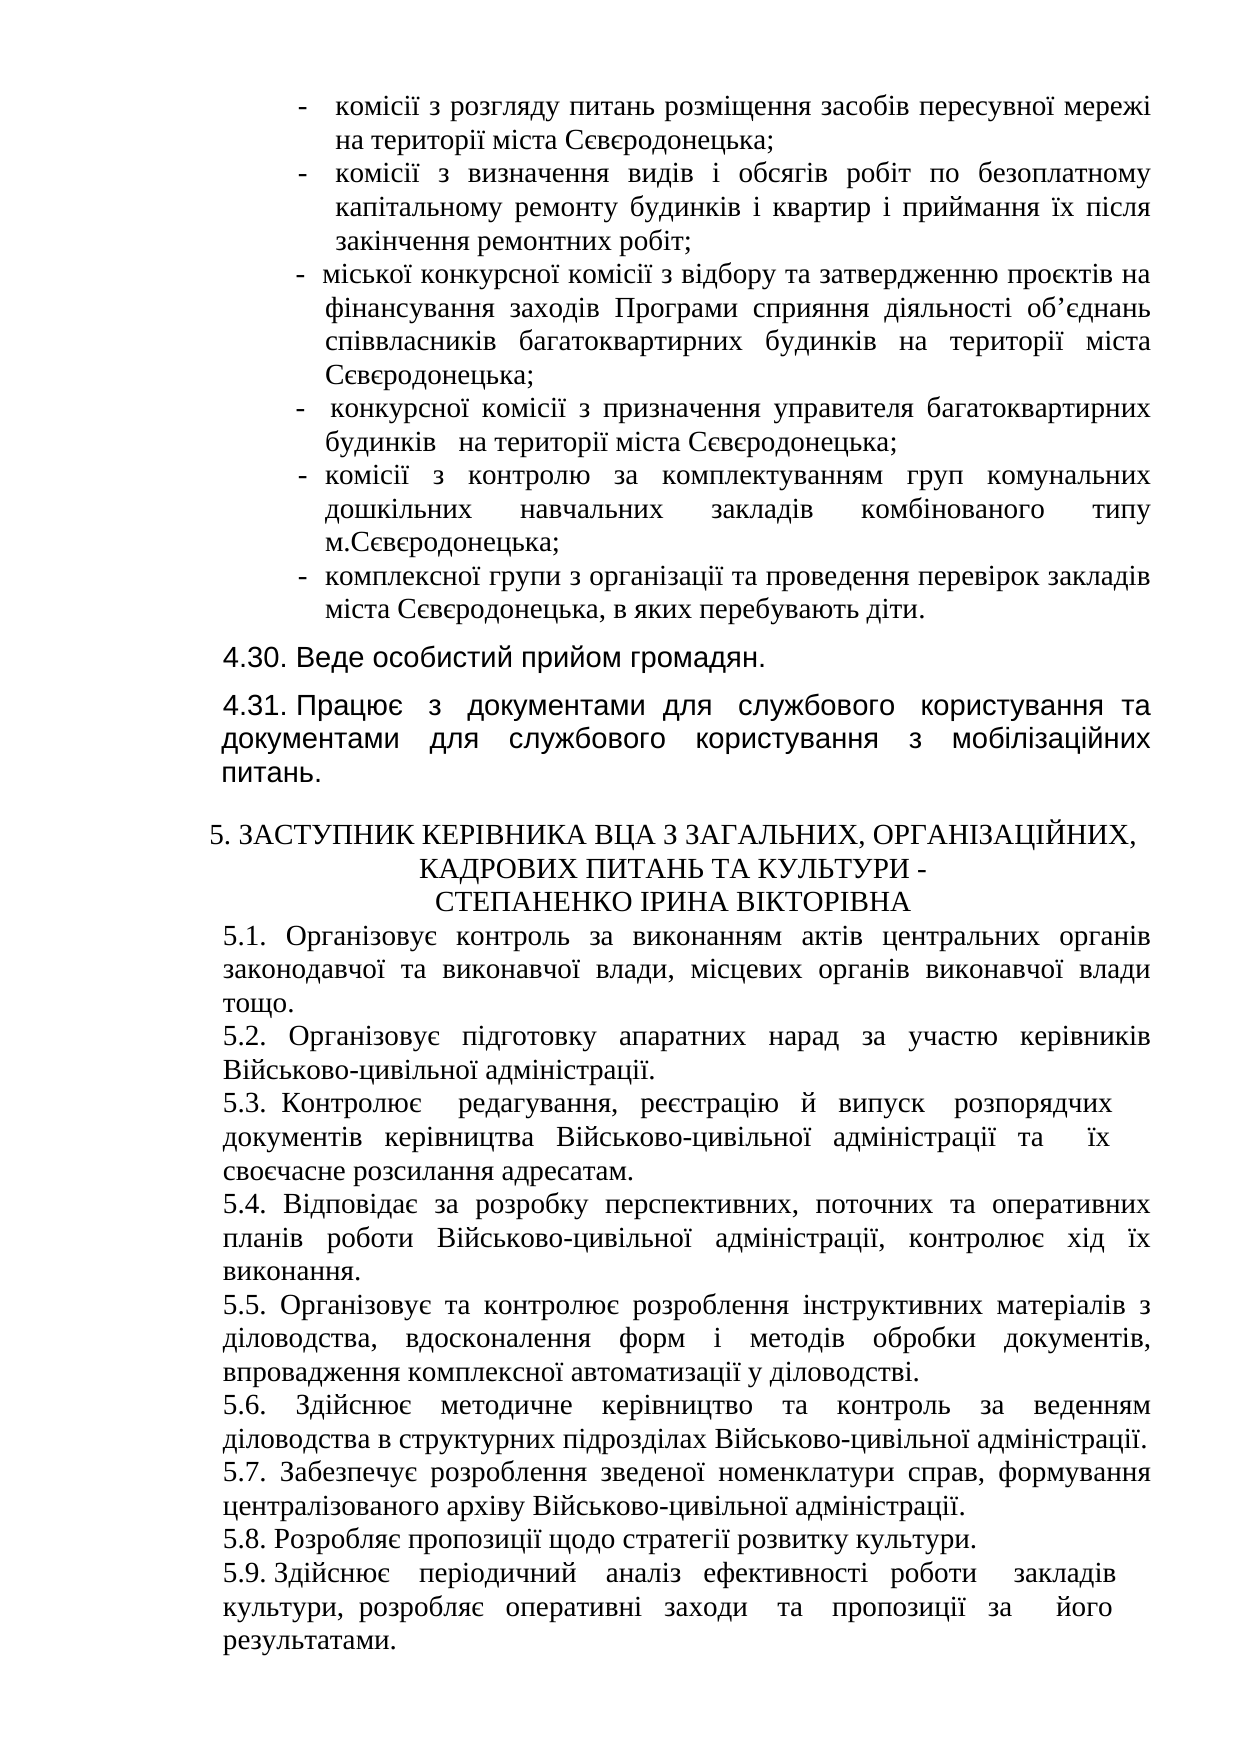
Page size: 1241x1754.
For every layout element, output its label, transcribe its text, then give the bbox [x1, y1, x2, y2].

text 5.8. Розробляє пропозиції щодо стратегії розвитку культури. [223, 1522, 1152, 1555]
text 5.1. Організовує контроль за виконанням актів центральних органів законодавчої та виконавчої влади, місцевих органів виконавчої влади тощо. [223, 918, 1152, 1018]
text 4.31. Працює з документами для службового користування та документами для службового користування з мобілізаційних питань. [221, 688, 1152, 788]
text 5.3. Контролює редагування, реєстрацію й випуск розпорядчих документів керівництва Військово-цивільної адміністрації та їх своєчасне розсилання адресатам. [223, 1086, 1152, 1186]
text 5. ЗАСТУПНИК КЕРІВНИКА ВЦА З ЗАГАЛЬНИХ, ОРГАНІЗАЦІЙНИХ, КАДРОВИХ ПИТАНЬ ТА КУЛЬТУРИ - СТЕПАНЕНКО ІРИНА ВІКТОРІВНА [194, 817, 1152, 918]
text 5.4. Відповідає за розробку перспективних, поточних та оперативних планів роботи Військово-цивільної адміністрації, контролює хід їх виконання. [223, 1186, 1152, 1287]
list комісії з визначення видів і обсягів робіт по безоплатному капітальному ремонту будинків і квартир і приймання їх після закінчення ремонтних робіт; [298, 156, 1152, 256]
list комплексної групи з організації та проведення перевірок закладів міста Сєвєродонецька, в яких перебувають діти. [298, 558, 1152, 625]
text 5.5. Організовує та контролює розроблення інструктивних матеріалів з діловодства, вдосконалення форм і методів обробки документів, впровадження комплексної автоматизації у діловодстві. [223, 1287, 1152, 1387]
list комісії з контролю за комплектуванням груп комунальних дошкільних навчальних закладів комбінованого типу м.Сєвєродонецька; [298, 457, 1152, 558]
text 5.7. Забезпечує розроблення зведеної номенклатури справ, формування централізованого архіву Військово-цивільної адміністрації. [223, 1454, 1152, 1522]
list комісії з розгляду питань розміщення засобів пересувної мережі на території міста Сєвєродонецька; [298, 88, 1152, 156]
text 4.30. Веде особистий прийом громадян. [204, 640, 1152, 673]
text - міської конкурсної комісії з відбору та затвердженню проєктів на фінансування заходів Програми сприяння діяльності об’єднань співвласників багатоквартирних будинків на території міста Сєвєродонецька; [295, 256, 1152, 390]
text 5.2. Організовує підготовку апаратних нарад за участю керівників Військово-цивільної адміністрації. [223, 1018, 1152, 1086]
text - конкурсної комісії з призначення управителя багатоквартирних будинків на території міста Сєвєродонецька; [295, 390, 1152, 457]
text 5.6. Здійснює методичне керівництво та контроль за веденням діловодства в структурних підрозділах Військово-цивільної адміністрації. [223, 1387, 1152, 1454]
text 5.9. Здійснює періодичний аналіз ефективності роботи закладів культури, розробляє оперативні заходи та пропозиції за його результатами. [223, 1555, 1152, 1656]
